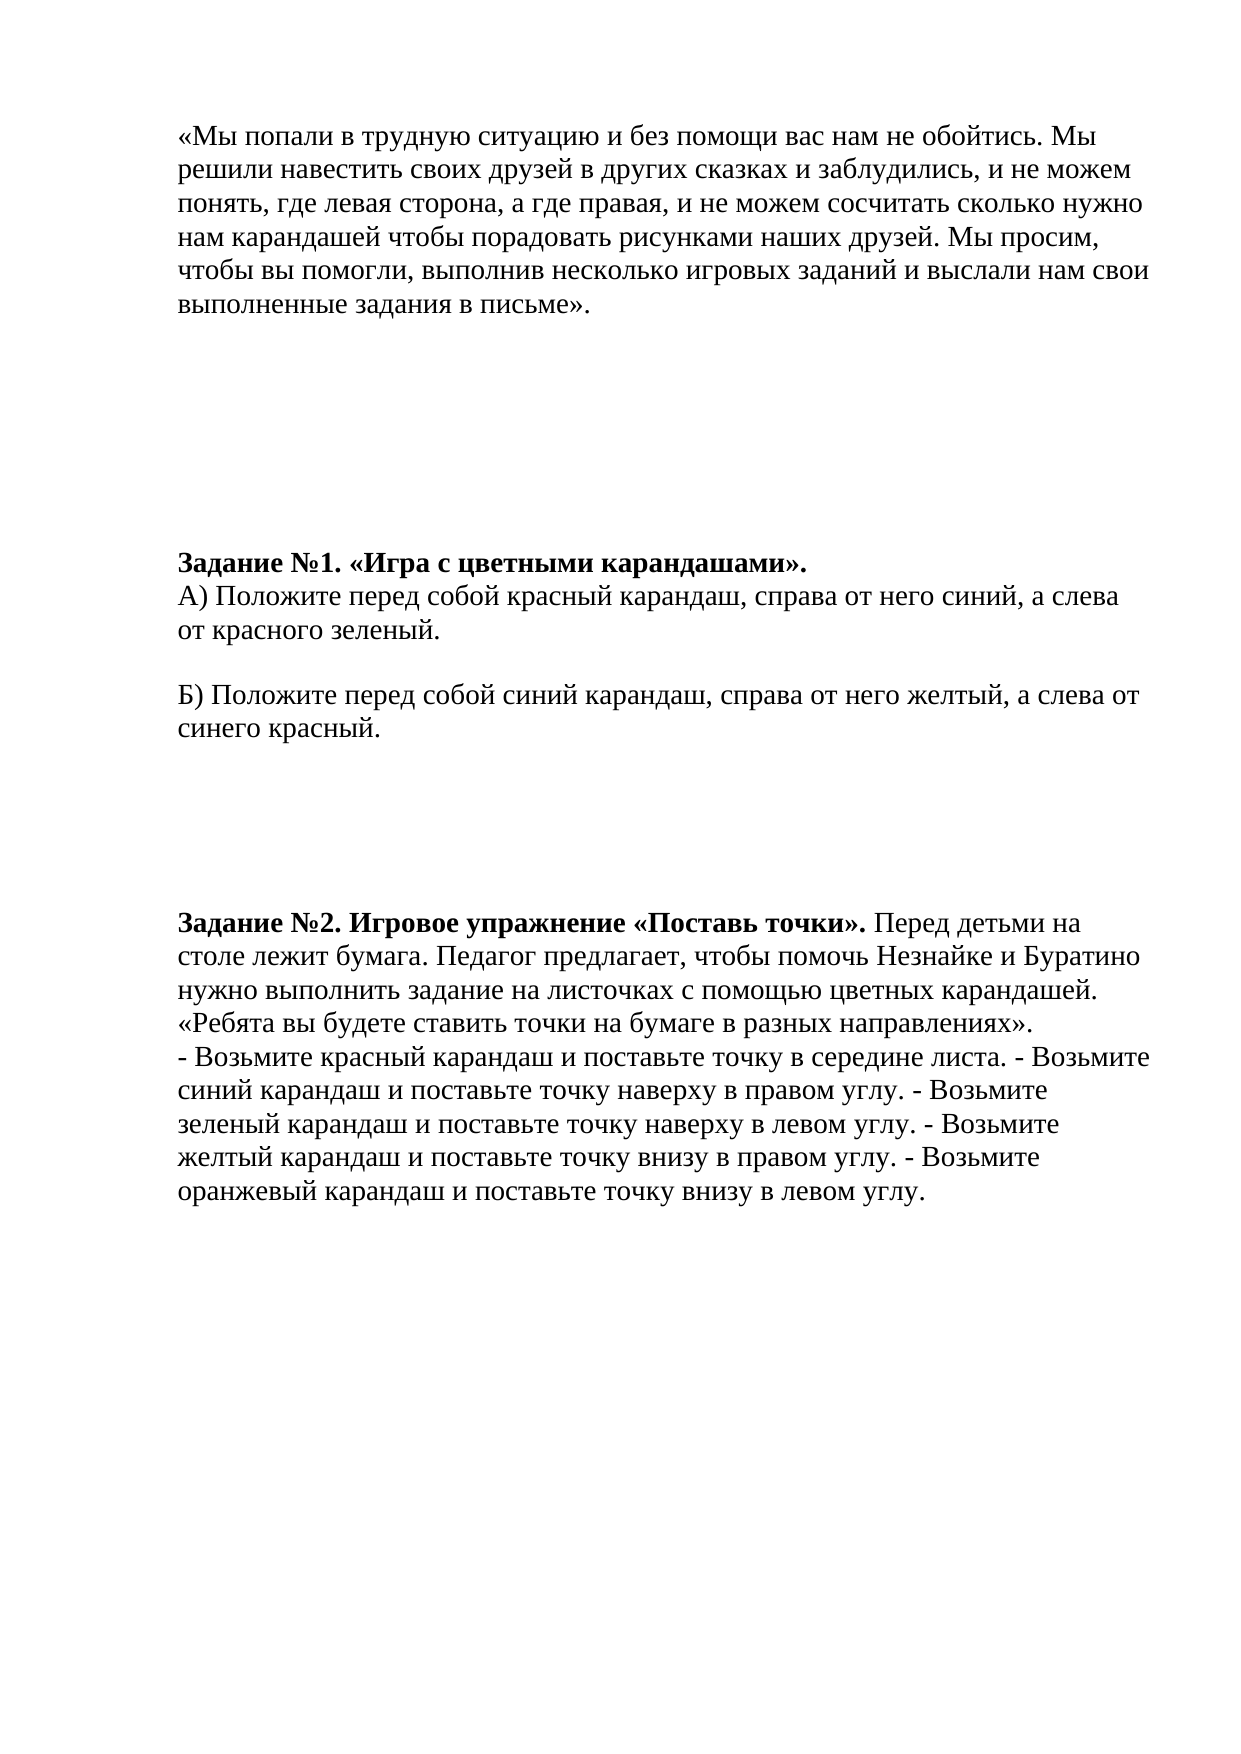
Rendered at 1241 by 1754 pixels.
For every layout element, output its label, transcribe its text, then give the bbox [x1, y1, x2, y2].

text «Мы попали в трудную ситуацию и без помощи вас нам не обойтись. Мы решили навестить своих друзей в других сказках и заблудились, и не можем понять, где левая сторона, а где правая, и не можем сосчитать сколько нужно нам карандашей чтобы порадовать рисунками наших друзей. Мы просим, чтобы вы помогли, выполнив несколько игровых заданий и выслали нам свои выполненные задания в письме». [177, 118, 1152, 319]
text Задание №2. Игровое упражнение «Поставь точки». Перед детьми на столе лежит бумага. Педагог предлагает, чтобы помочь Незнайке и Буратино нужно выполнить задание на листочках с помощью цветных карандашей. «Ребята вы будете ставить точки на бумаге в разных направлениях». [177, 905, 1152, 1039]
text - Возьмите красный карандаш и поставьте точку в середине листа. - Возьмите синий карандаш и поставьте точку наверху в правом углу. - Возьмите зеленый карандаш и поставьте точку наверху в левом углу. - Возьмите желтый карандаш и поставьте точку внизу в правом углу. - Возьмите оранжевый карандаш и поставьте точку внизу в левом углу. [177, 1039, 1152, 1207]
text А) Положите перед собой красный карандаш, справа от него синий, а слева от красного зеленый. [177, 578, 1152, 646]
text Б) Положите перед собой синий карандаш, справа от него желтый, а слева от синего красный. [177, 677, 1152, 744]
text Задание №1. «Игра с цветными карандашами». [177, 545, 1152, 578]
